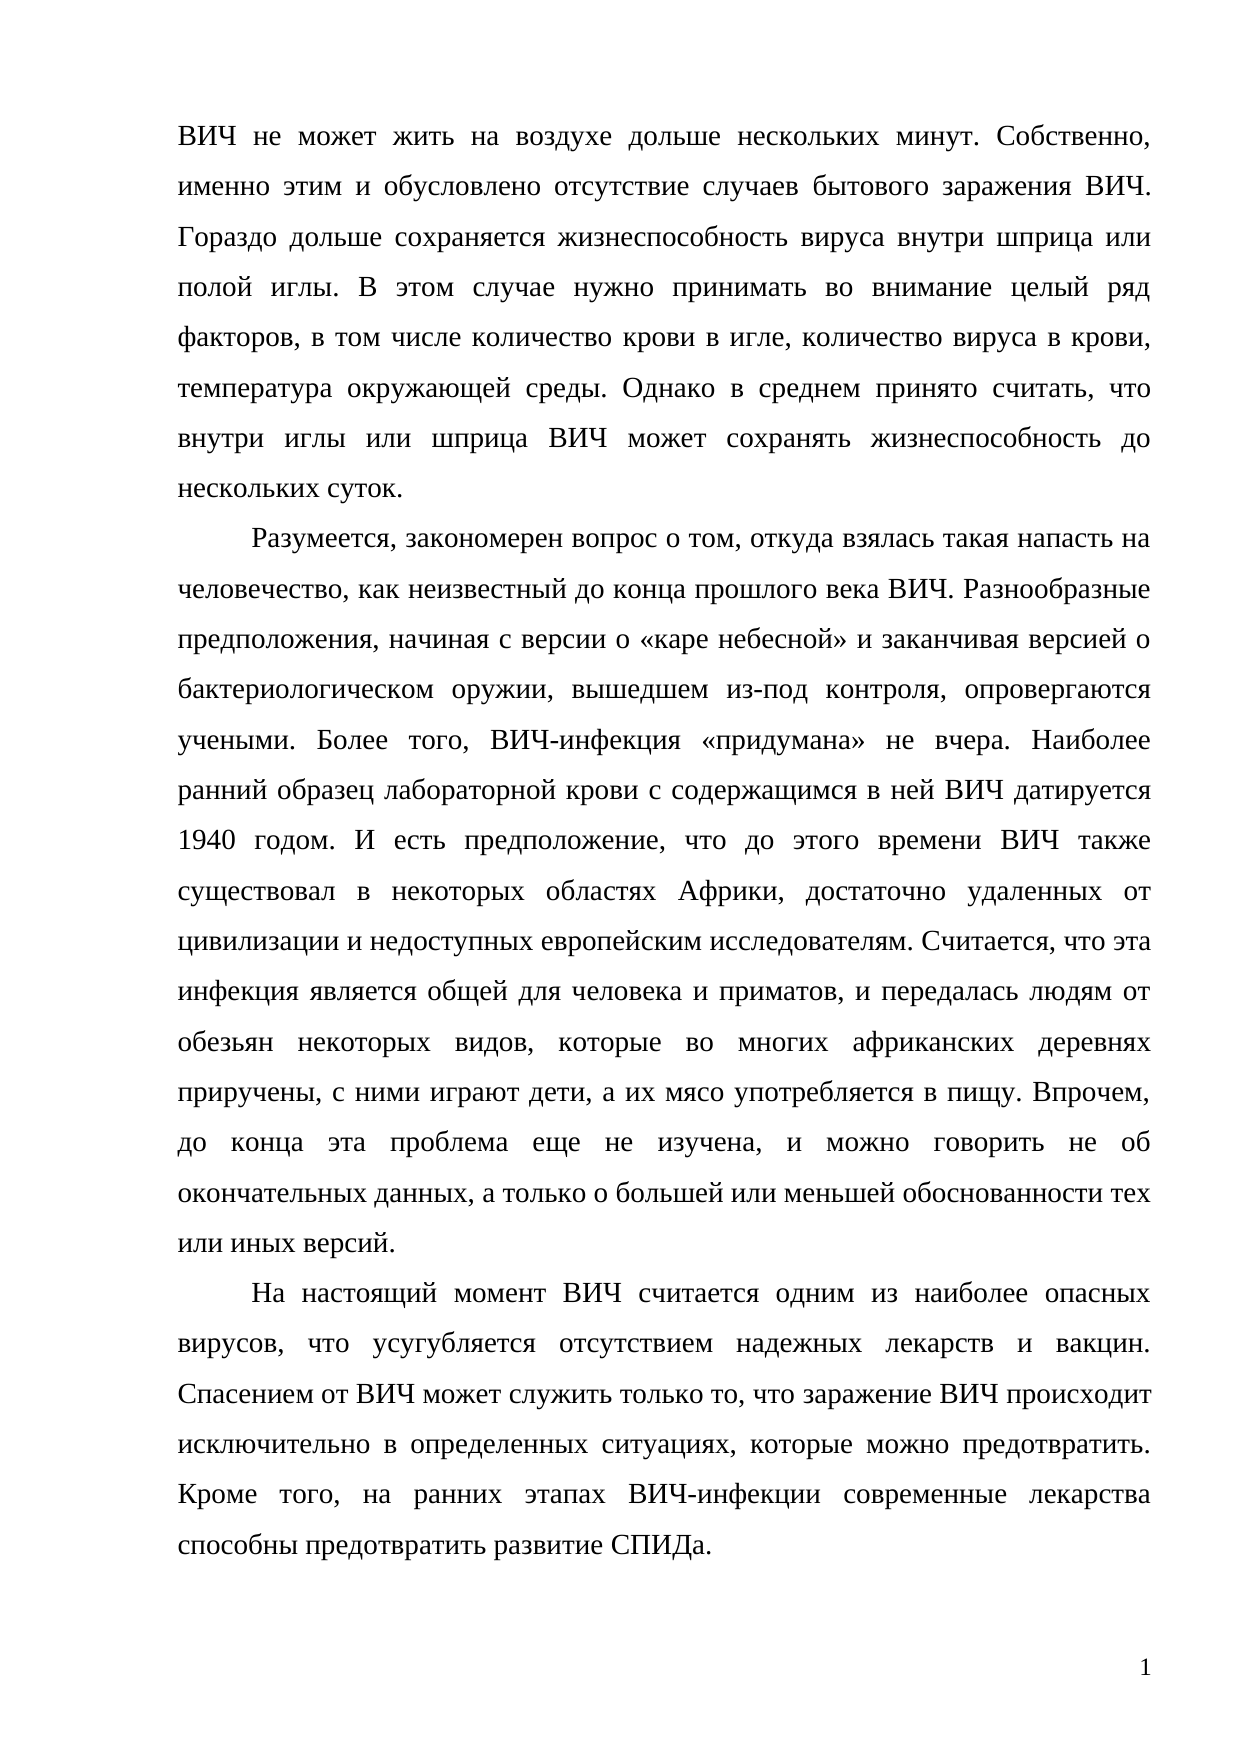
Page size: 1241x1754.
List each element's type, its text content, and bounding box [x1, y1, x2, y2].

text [177, 118, 1152, 504]
text На настоящий момент ВИЧ считается одним из наиболее опасных вирусов, что усугубляется отсутствием надежных лекарств и вакцин. Спасением от ВИЧ может служить только то, что заражение ВИЧ происходит исключительно в определенных ситуациях, которые можно предотвратить. Кроме того, на ранних этапах ВИЧ-инфекции современные лекарства способны предотвратить развитие СПИДа. [177, 1275, 1152, 1560]
text Разумеется, закономерен вопрос о том, откуда взялась такая напасть на человечество, как неизвестный до конца прошлого века ВИЧ. Разнообразные предположения, начиная с версии о «каре небесной» и заканчивая версией о бактериологическом оружии, вышедшем из-под контроля, опровергаются учеными. Более того, ВИЧ-инфекция «придумана» не вчера. Наиболее ранний образец лабораторной крови с содержащимся в ней ВИЧ датируется 1940 годом. И есть предположение, что до этого времени ВИЧ также существовал в некоторых областях Африки, достаточно удаленных от цивилизации и недоступных европейским исследователям. Считается, что эта инфекция является общей для человека и приматов, и передалась людям от обезьян некоторых видов, которые во многих африканских деревнях приручены, с ними играют дети, а их мясо употребляется в пищу. Впрочем, до конца эта проблема еще не изучена, и можно говорить не об окончательных данных, а только о большей или меньшей обоснованности тех или иных версий. [177, 521, 1152, 1258]
